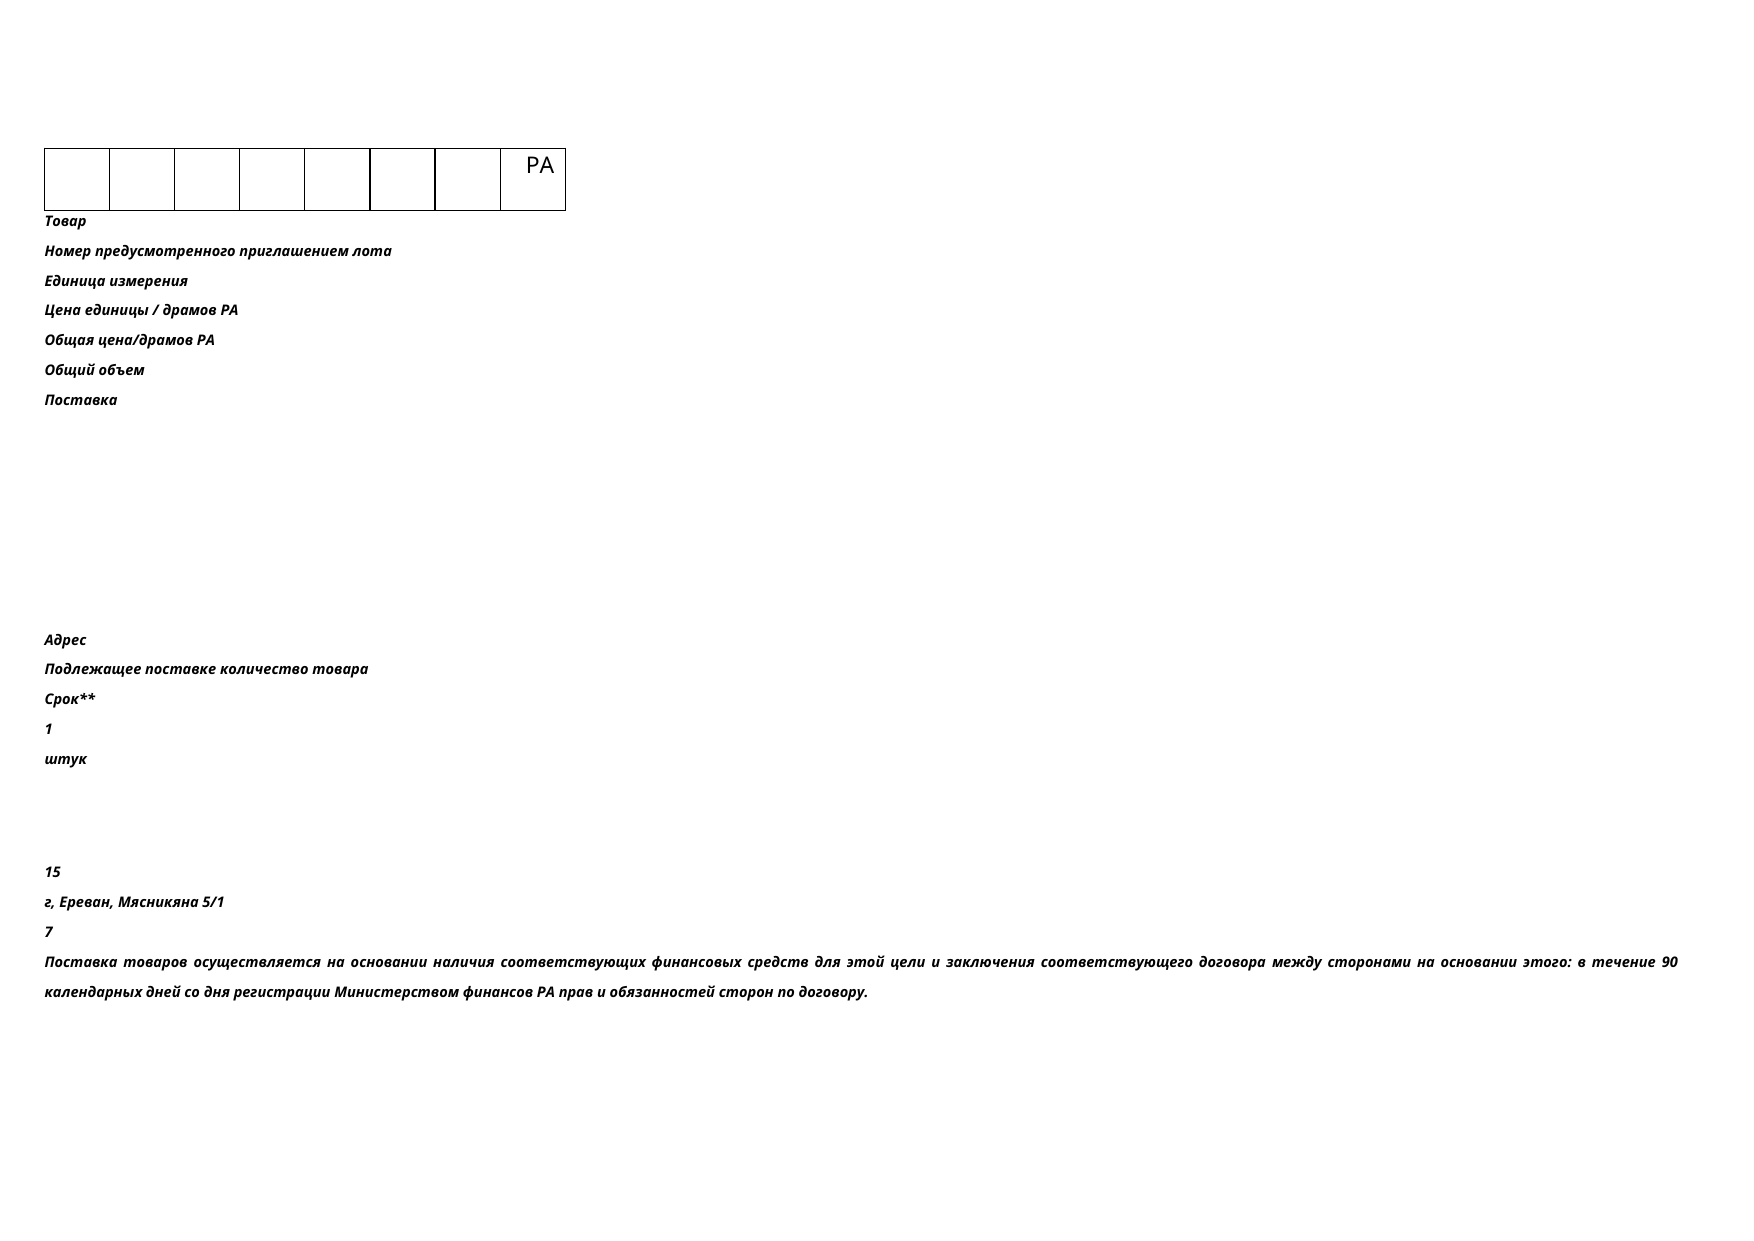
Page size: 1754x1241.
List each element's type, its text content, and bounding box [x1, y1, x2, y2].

text Драмов РА [511, 149, 554, 180]
